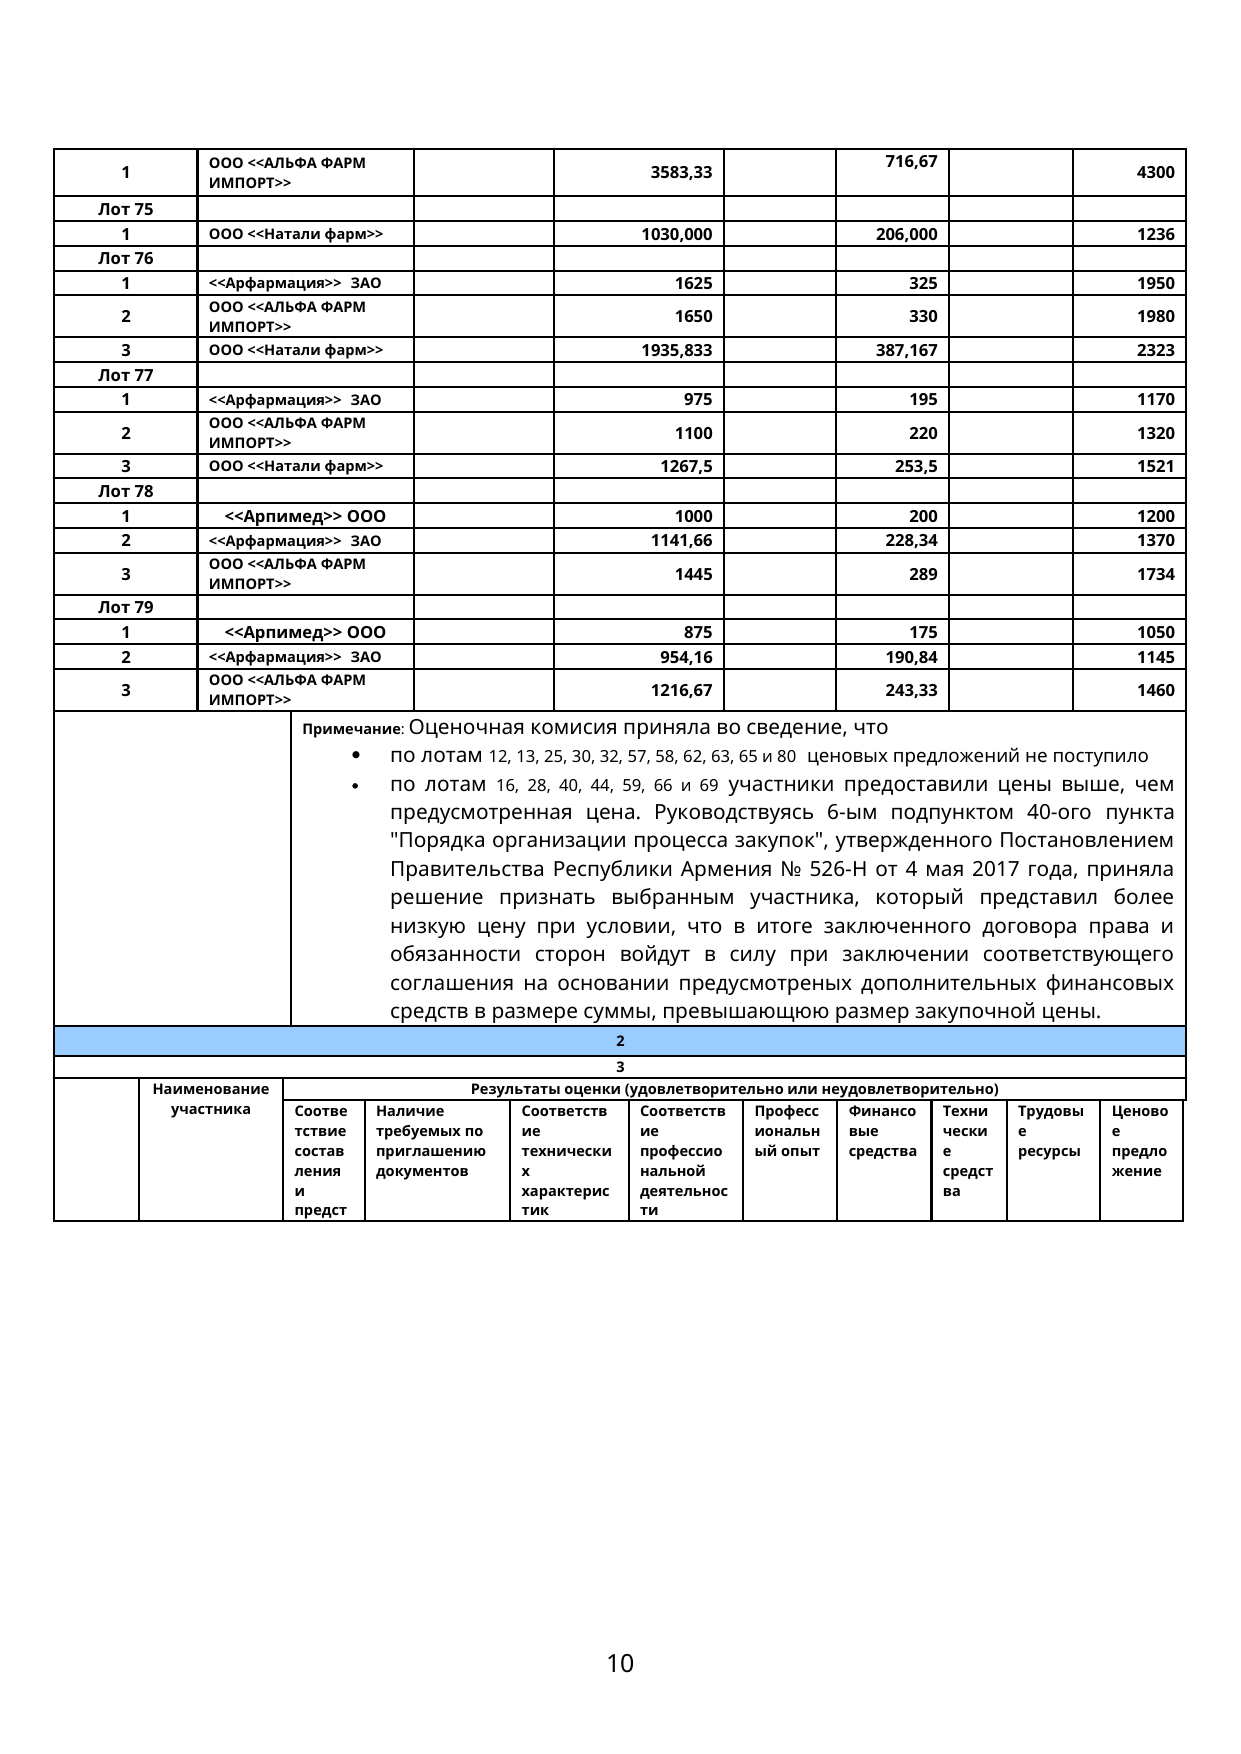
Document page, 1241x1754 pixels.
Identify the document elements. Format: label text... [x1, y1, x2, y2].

table_cell [1074, 197, 1185, 220]
table_cell [1074, 596, 1185, 618]
table_cell 330 [837, 296, 948, 336]
table_cell 2 [55, 529, 196, 552]
table_cell [725, 272, 835, 294]
table_cell [725, 554, 835, 593]
table_cell <<Арфармация>> ЗАО [199, 645, 413, 668]
table_cell 1200 [1074, 504, 1185, 527]
table_cell [415, 504, 553, 527]
table_cell ООО <<Натали фарм>> [199, 338, 413, 361]
table_cell 1445 [555, 554, 723, 593]
table_cell [415, 247, 553, 269]
table_cell 1050 [1074, 620, 1185, 643]
table_cell [725, 296, 835, 336]
table_cell 1650 [555, 296, 723, 336]
table_cell 220 [837, 413, 948, 452]
table_cell [199, 596, 413, 618]
table_cell [415, 197, 553, 220]
table_cell [725, 388, 835, 411]
table_cell [55, 1079, 138, 1220]
table_cell [725, 455, 835, 477]
table_cell [555, 363, 723, 386]
table_cell [950, 455, 1072, 477]
table_cell [415, 272, 553, 294]
table_cell [950, 363, 1072, 386]
table_cell Профессиональный опыт [744, 1101, 836, 1220]
table_cell <<Арфармация>> ЗАО [199, 388, 413, 411]
table_cell 1030,000 [555, 222, 723, 245]
table_cell Ценовое предложение [1101, 1101, 1182, 1220]
table_cell [415, 554, 553, 593]
table_cell <<Арпимед>> ООО [199, 504, 413, 527]
table_cell [725, 479, 835, 502]
table_cell 228,34 [837, 529, 948, 552]
table_cell 1935,833 [555, 338, 723, 361]
table_cell [199, 363, 413, 386]
table_cell [199, 479, 413, 502]
table_cell [725, 670, 835, 710]
table_cell 195 [837, 388, 948, 411]
table_cell [199, 247, 413, 269]
table_cell [1074, 247, 1185, 269]
table_cell 3 [55, 670, 196, 710]
table_cell [555, 596, 723, 618]
table_cell [950, 413, 1072, 452]
table_cell 875 [555, 620, 723, 643]
table_cell 1320 [1074, 413, 1185, 452]
table_cell <<Арпимед>> ООО [199, 620, 413, 643]
table_cell Лот 75 [55, 197, 196, 220]
table_cell Лот 79 [55, 596, 196, 618]
table_cell [725, 247, 835, 269]
table_cell [950, 596, 1072, 618]
table_cell [950, 645, 1072, 668]
table_cell 1 [55, 222, 196, 245]
table_cell [950, 529, 1072, 552]
table_cell ООО <<АЛЬФА ФАРМ ИМПОРТ>> [199, 413, 413, 452]
table_cell 2 [55, 413, 196, 452]
table_cell ООО <<АЛЬФА ФАРМ ИМПОРТ>> [199, 150, 413, 195]
table_cell 1000 [555, 504, 723, 527]
table_cell [950, 197, 1072, 220]
table_cell Лот 78 [55, 479, 196, 502]
table_cell 1 [55, 620, 196, 643]
table_cell 3 [55, 554, 196, 593]
table_cell [725, 197, 835, 220]
table_cell 1625 [555, 272, 723, 294]
table_cell 1100 [555, 413, 723, 452]
table_cell ООО <<АЛЬФА ФАРМ ИМПОРТ>> [199, 554, 413, 593]
table_cell [199, 197, 413, 220]
table_cell 3 [55, 1057, 1185, 1077]
table_cell [415, 363, 553, 386]
table_cell Наличие требуемых по приглашению документов [366, 1101, 509, 1220]
table_cell [725, 363, 835, 386]
table_cell 253,5 [837, 455, 948, 477]
table_cell 3 [55, 338, 196, 361]
table_cell 289 [837, 554, 948, 593]
table_cell 1141,66 [555, 529, 723, 552]
table_cell [950, 620, 1072, 643]
table_cell [415, 413, 553, 452]
table_cell 1236 [1074, 222, 1185, 245]
table_cell 1521 [1074, 455, 1185, 477]
table_cell 975 [555, 388, 723, 411]
table_cell 325 [837, 272, 948, 294]
table_cell [415, 338, 553, 361]
table_cell <<Арфармация>> ЗАО [199, 272, 413, 294]
table_cell ООО <<Натали фарм>> [199, 222, 413, 245]
table_cell Примечание: Оценочная комисия приняла во сведение, что по лотам 12, 13, 25, 30, 32, 57, 58, 62, 63, 65 и 80 ценовых предложений не поступило по лотам 16, 28, 40, 44, 59, 66 и 69 участники предоставили цены выше, чем предусмотренная цена. Руководствуясь 6-ым подпунктом 40-ого пункта "Порядка организации процесса закупок", утвержденного Постановлением Правительства Республики Армения № 526-Н от 4 мая 2017 года, приняла решение признать выбранным участника, который представил более низкую цену при условии, что в итоге заключенного договора права и обязанности сторон войдут в силу при заключении соответствующего соглашения на основании предусмотреных дополнительных финансовых средств в размере суммы, превышающюю размер закупочной цены. [292, 712, 1185, 1025]
table_cell <<Арфармация>> ЗАО [199, 529, 413, 552]
table_cell [837, 479, 948, 502]
table_cell [725, 222, 835, 245]
table_cell 2323 [1074, 338, 1185, 361]
table_cell [725, 413, 835, 452]
table_cell [837, 197, 948, 220]
table_cell [950, 554, 1072, 593]
table_cell [725, 150, 835, 195]
table_cell 1216,67 [555, 670, 723, 710]
table_cell 206,000 [837, 222, 948, 245]
table_cell [415, 645, 553, 668]
table_cell [415, 596, 553, 618]
table_cell [725, 529, 835, 552]
table_cell 1460 [1074, 670, 1185, 710]
table_cell [55, 712, 290, 1025]
table_cell Соответствие профессиональной деятельности предусмотренной по договору деятельности [630, 1101, 742, 1220]
table_cell 1980 [1074, 296, 1185, 336]
table_cell 1267,5 [555, 455, 723, 477]
table_cell 1 [55, 388, 196, 411]
table_cell 1370 [1074, 529, 1185, 552]
table_cell 716,67 [837, 150, 948, 195]
table_cell [950, 272, 1072, 294]
table_cell 1950 [1074, 272, 1185, 294]
table_cell 200 [837, 504, 948, 527]
table_cell [415, 150, 553, 195]
table_cell [415, 529, 553, 552]
table_cell [837, 363, 948, 386]
table_cell [950, 670, 1072, 710]
table_cell [950, 388, 1072, 411]
table_cell Лот 76 [55, 247, 196, 269]
table_cell [555, 247, 723, 269]
table_cell 2 [55, 1027, 1185, 1055]
table_cell [415, 479, 553, 502]
table_cell 4300 [1074, 150, 1185, 195]
table_cell [837, 596, 948, 618]
table_cell Трудовые ресурсы [1008, 1101, 1099, 1220]
table_cell 2 [55, 645, 196, 668]
table_cell 190,84 [837, 645, 948, 668]
table_cell Результаты оценки (удовлетворительно или неудовлетворительно) [284, 1079, 1185, 1099]
table_cell [950, 338, 1072, 361]
table_cell 3583,33 [555, 150, 723, 195]
table_cell [950, 150, 1072, 195]
table_cell Соответствие технических характеристик предложенного предмета закупки [511, 1101, 628, 1220]
table_cell [555, 197, 723, 220]
table_cell 1 [55, 504, 196, 527]
table_cell Технические средства [933, 1101, 1006, 1220]
table_cell [1074, 479, 1185, 502]
table_cell [950, 296, 1072, 336]
table_cell [415, 222, 553, 245]
table_cell [415, 455, 553, 477]
table_cell [415, 388, 553, 411]
table_cell 387,167 [837, 338, 948, 361]
table_cell [1074, 363, 1185, 386]
table_cell Лот 77 [55, 363, 196, 386]
table_cell ООО <<АЛЬФА ФАРМ ИМПОРТ>> [199, 670, 413, 710]
table_cell [725, 504, 835, 527]
table_cell 175 [837, 620, 948, 643]
table_cell [950, 504, 1072, 527]
table_cell 3 [55, 455, 196, 477]
table_cell [725, 338, 835, 361]
table_cell [725, 596, 835, 618]
table_cell [415, 620, 553, 643]
table_cell [950, 247, 1072, 269]
table_cell [555, 479, 723, 502]
table_cell [837, 247, 948, 269]
table_cell [950, 479, 1072, 502]
table_cell [725, 645, 835, 668]
table_cell Наименование участника [140, 1079, 282, 1220]
table_cell ООО <<Натали фарм>> [199, 455, 413, 477]
table_cell ООО <<АЛЬФА ФАРМ ИМПОРТ>> [199, 296, 413, 336]
table_cell 1145 [1074, 645, 1185, 668]
table_cell 1170 [1074, 388, 1185, 411]
table_cell [415, 670, 553, 710]
table_cell 1 [55, 150, 196, 195]
table_cell [725, 620, 835, 643]
table_cell [415, 296, 553, 336]
table_cell 243,33 [837, 670, 948, 710]
table_cell 954,16 [555, 645, 723, 668]
table_cell 1 [55, 272, 196, 294]
table_cell 2 [55, 296, 196, 336]
table_cell 1734 [1074, 554, 1185, 593]
table_cell [950, 222, 1072, 245]
table_cell Финансовые средства [838, 1101, 930, 1220]
table_cell Соответствие составления и представления конверта [284, 1101, 364, 1220]
